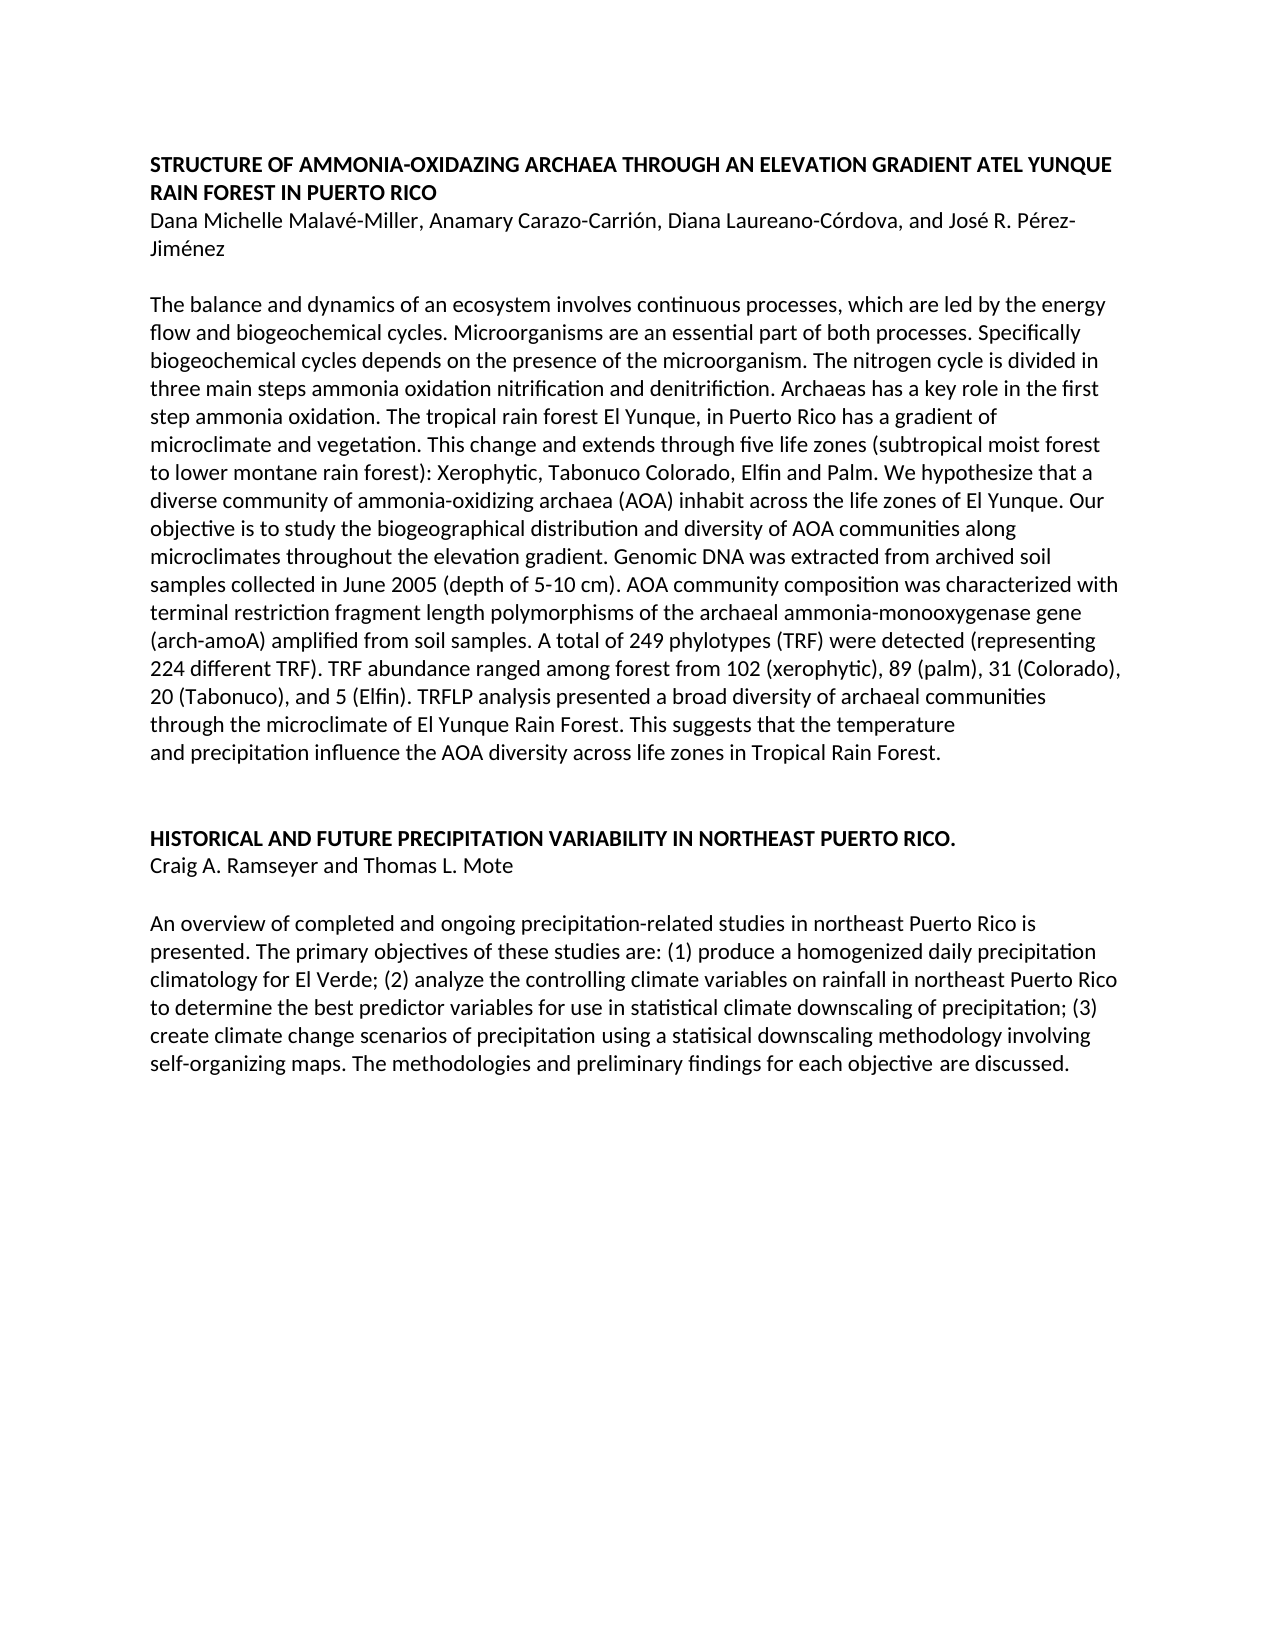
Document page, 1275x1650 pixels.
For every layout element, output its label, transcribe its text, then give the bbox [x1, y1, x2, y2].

text Dana Michelle Malavé-Miller, Anamary Carazo-Carrión, Diana Laureano-Córdova, and José R. Pérez-Jiménez [150, 206, 1125, 262]
text Historical and Future Precipitation Variability in Northeast Puerto Rico. Craig A. Ramseyer and Thomas L. Mote [150, 824, 1125, 880]
text and precipitation influence the AOA diversity across life zones in Tropical Rain Forest. [150, 738, 1125, 766]
text An overview of completed and ongoing precipitation-related studies in northeast Puerto Rico is presented. The primary objectives of these studies are: (1) produce a homogenized daily precipitation climatology for El Verde; (2) analyze the controlling climate variables on rainfall in northeast Puerto Rico to determine the best predictor variables for use in statistical climate downscaling of precipitation; (3) create climate change scenarios of precipitation using a statisical downscaling methodology involving self-organizing maps. The methodologies and preliminary findings for each objective are discussed. [150, 909, 1125, 1077]
text The balance and dynamics of an ecosystem involves continuous processes, which are led by the energy flow and biogeochemical cycles. Microorganisms are an essential part of both processes. Specifically biogeochemical cycles depends on the presence of the microorganism. The nitrogen cycle is divided in three main steps ammonia oxidation nitrification and denitrifiction. Archaeas has a key role in the first step ammonia oxidation. The tropical rain forest El Yunque, in Puerto Rico has a gradient of microclimate and vegetation. This change and extends through five life zones (subtropical moist forest to lower montane rain forest): Xerophytic, Tabonuco Colorado, Elfin and Palm. We hypothesize that a diverse community of ammonia-oxidizing archaea (AOA) inhabit across the life zones of El Yunque. Our objective is to study the biogeographical distribution and diversity of AOA communities along microclimates throughout the elevation gradient. Genomic DNA was extracted from archived soil samples collected in June 2005 (depth of 5-10 cm). AOA community composition was characterized with terminal restriction fragment length polymorphisms of the archaeal ammonia-monooxygenase gene (arch-amoA) amplified from soil samples. A total of 249 phylotypes (TRF) were detected (representing 224 different TRF). TRF abundance ranged among forest from 102 (xerophytic), 89 (palm), 31 (Colorado), 20 (Tabonuco), and 5 (Elfin). TRFLP analysis presented a broad diversity of archaeal communities through the microclimate of El Yunque Rain Forest. This suggests that the temperature [150, 290, 1125, 738]
text Structure of Ammonia-Oxidazing Archaea through an elevation gradient atEl Yunque Rain Forest in Puerto Rico [150, 150, 1125, 206]
